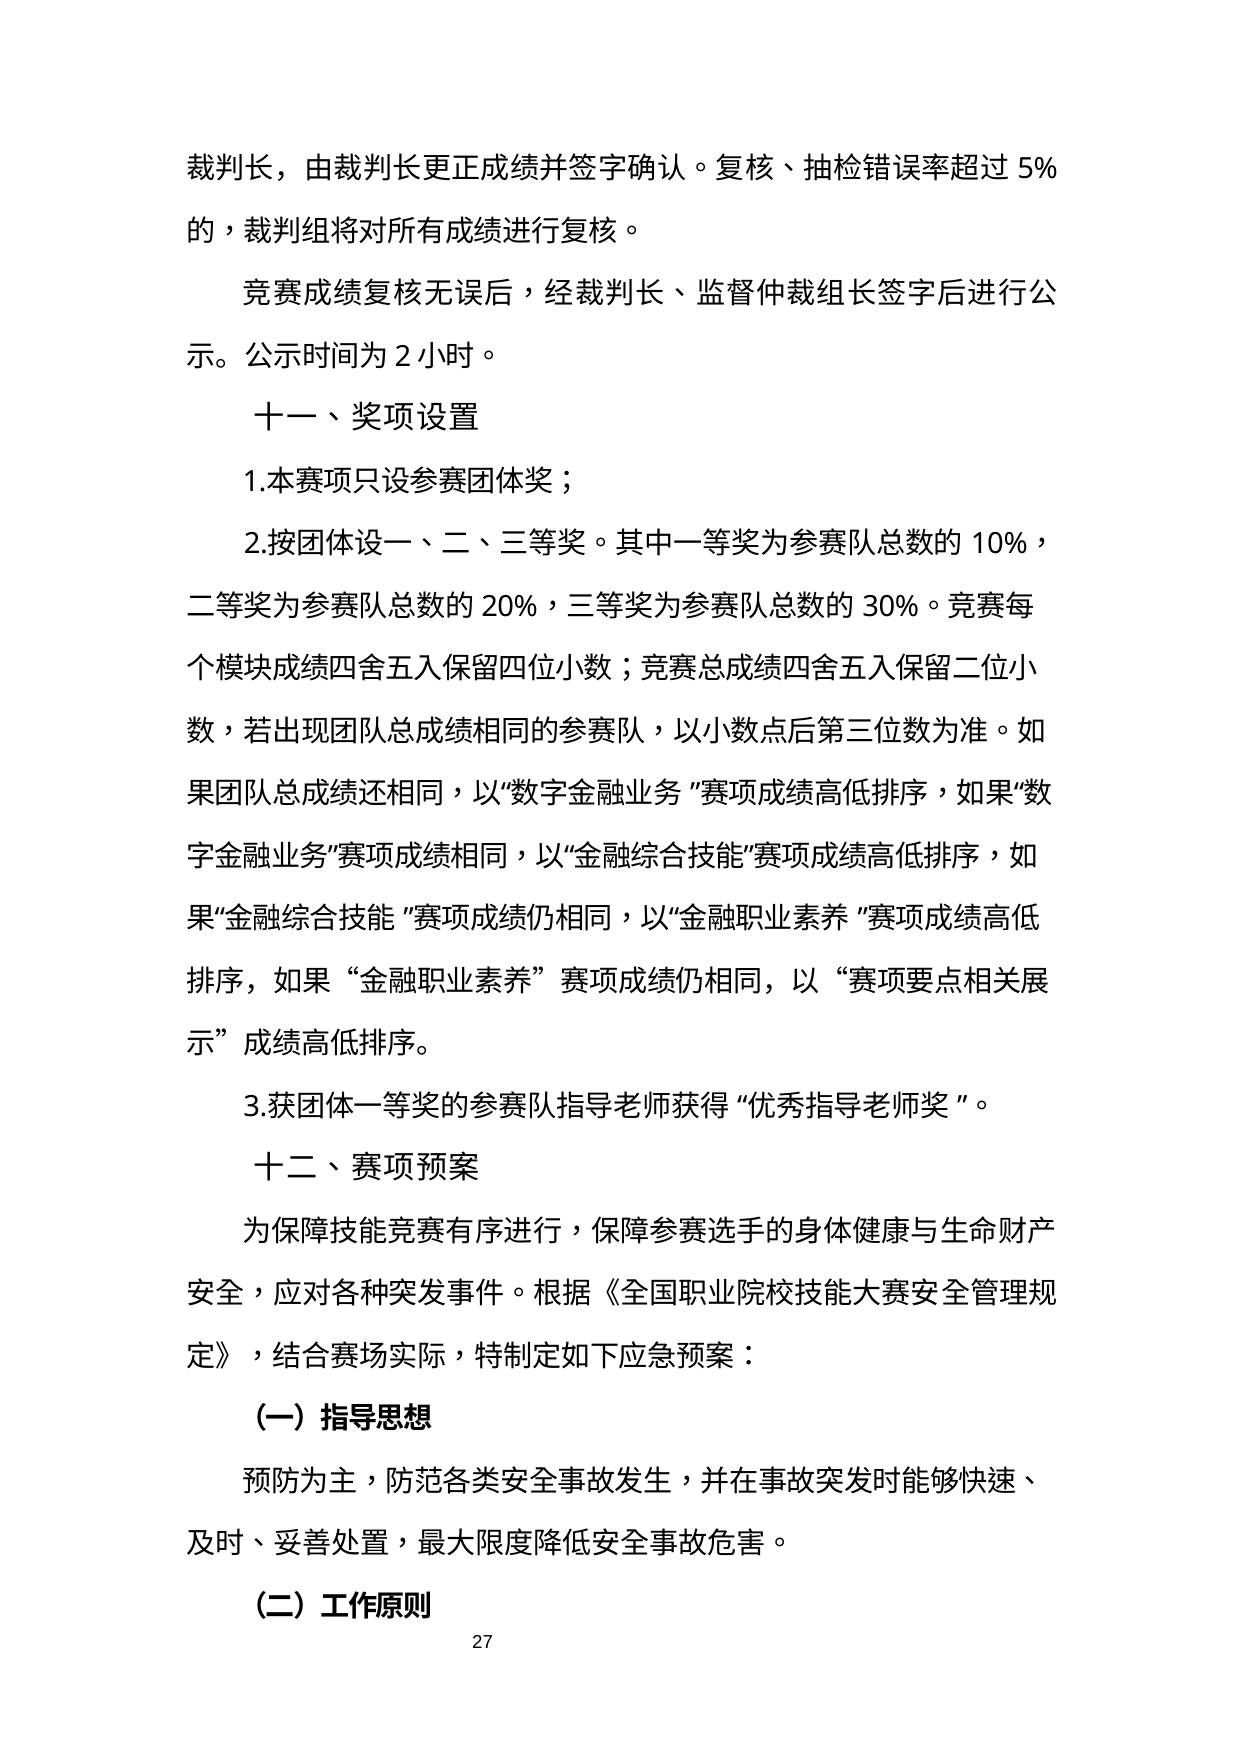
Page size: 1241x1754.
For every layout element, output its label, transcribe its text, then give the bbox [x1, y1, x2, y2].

text 1.本赛项只设参赛团体奖； [186, 441, 1058, 504]
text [186, 129, 1058, 254]
text 预防为主，防范各类安全事故发生，并在事故突发时能够快速、及时、妥善处置，最大限度降低安全事故危害。 [186, 1441, 1058, 1566]
text 竞赛成绩复核无误后，经裁判长、监督仲裁组长签字后进行公示。公示时间为2小时。 [186, 254, 1058, 379]
text 2.按团体设一、二、三等奖。其中一等奖为参赛队总数的 10%，二等奖为参赛队总数的 20%，三等奖为参赛队总数的 30%。竞赛每个模块成绩四舍五入保留四位小数；竞赛总成绩四舍五入保留二位小数，若出现团队总成绩相同的参赛队，以小数点后第三位数为准。如果团队总成绩还相同，以“数字金融业务 ”赛项成绩高低排序，如果“数字金融业务”赛项成绩相同，以“金融综合技能”赛项成绩高低排序，如果“金融综合技能 ”赛项成绩仍相同，以“金融职业素养 ”赛项成绩高低排序，如果“金融职业素养”赛项成绩仍相同，以“赛项要点相关展示”成绩高低排序。 [186, 504, 1058, 1066]
text 3.获团体一等奖的参赛队指导老师获得 “优秀指导老师奖 ”。 [186, 1066, 1058, 1129]
text 为保障技能竞赛有序进行，保障参赛选手的身体健康与生命财产安全，应对各种突发事件。根据《全国职业院校技能大赛安全管理规定》，结合赛场实际，特制定如下应急预案： [186, 1191, 1058, 1379]
text 十二、赛项预案 [186, 1129, 1058, 1191]
text （二）工作原则 [186, 1566, 1058, 1629]
text 十一、奖项设置 [186, 379, 1058, 441]
text （一）指导思想 [186, 1379, 1058, 1441]
